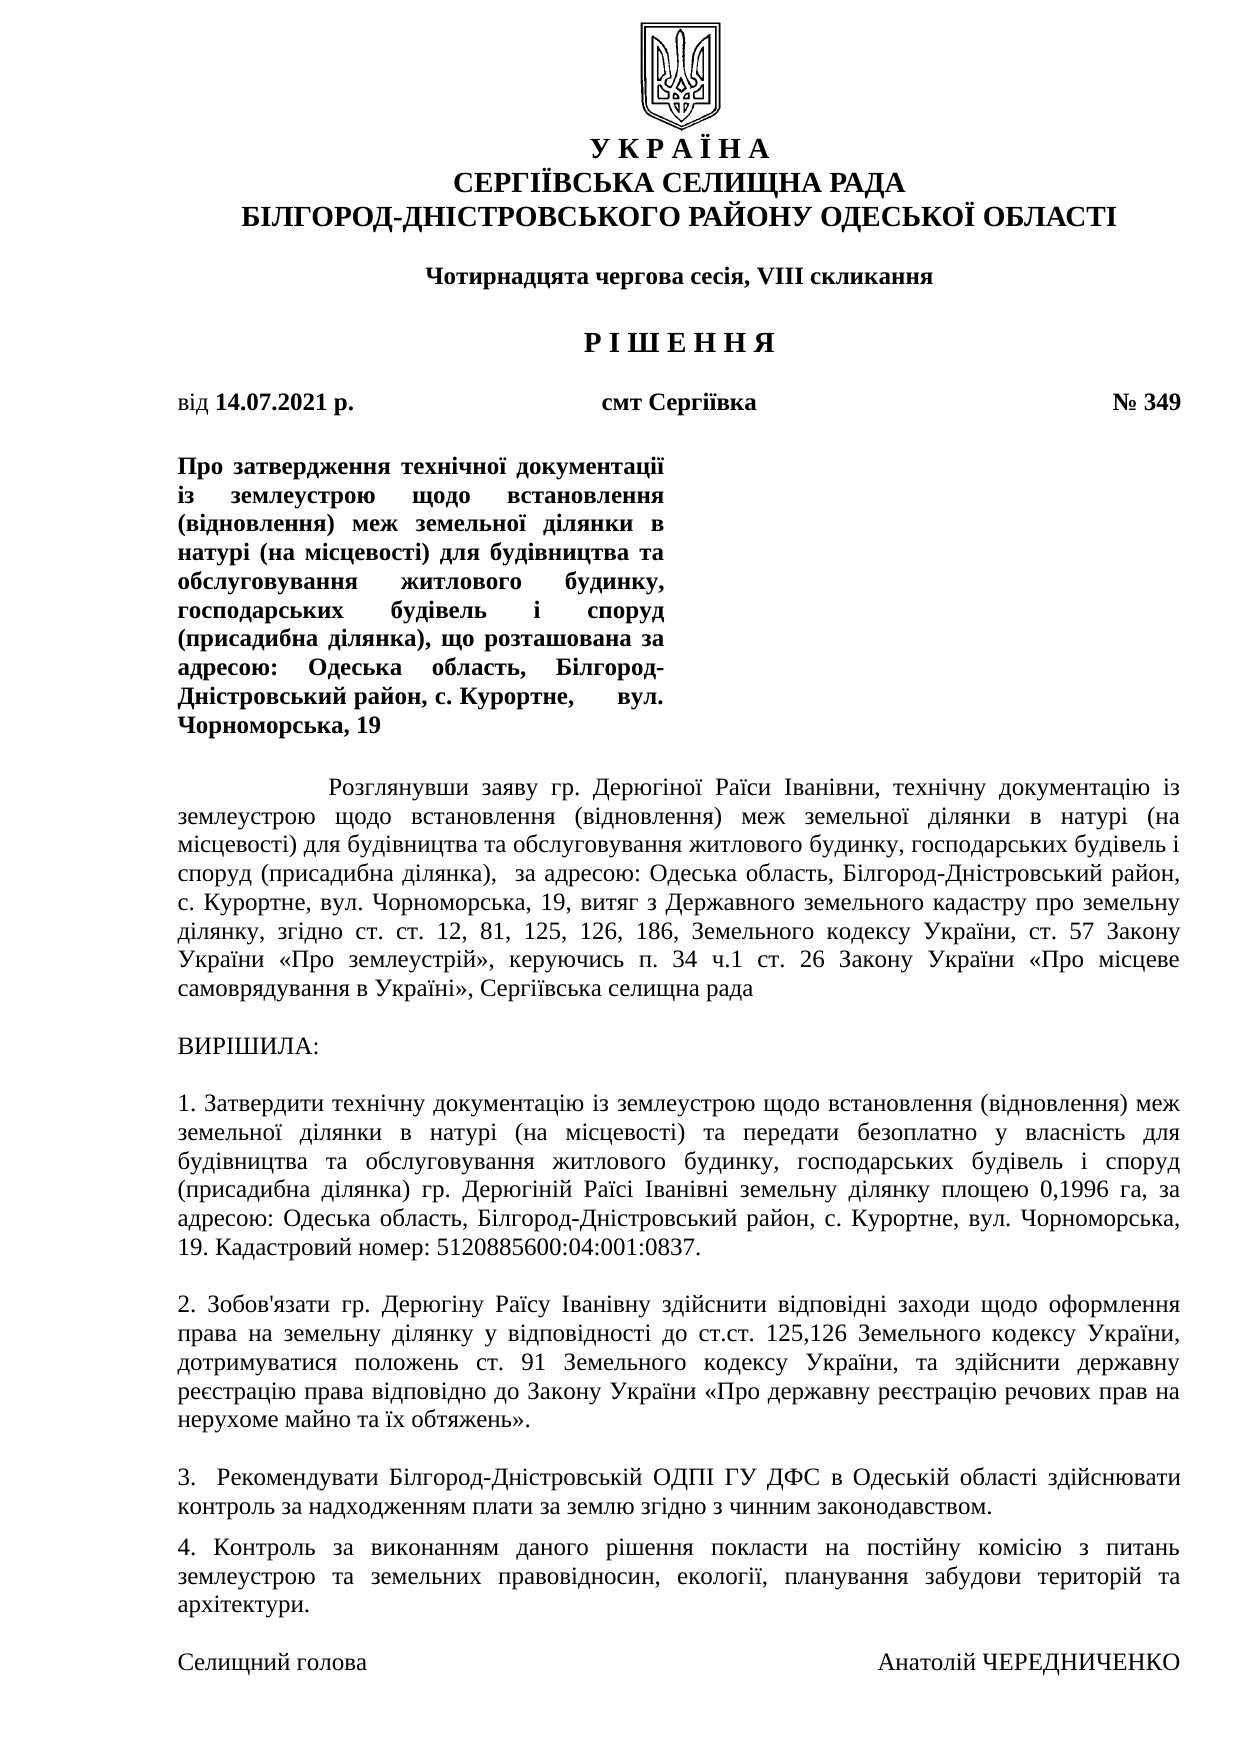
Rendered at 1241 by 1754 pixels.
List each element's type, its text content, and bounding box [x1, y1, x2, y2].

text 4. Контроль за виконанням даного рішення покласти на постійну комісію з питань землеустрою та земельних правовідносин, екології, планування забудови територій та архітектури. [177, 1532, 1181, 1618]
text Розглянувши заяву гр. Дерюгіної Раїси Іванівни, технічну документацію із землеустрою щодо встановлення (відновлення) меж земельної ділянки в натурі (на місцевості) для будівництва та обслуговування житлового будинку, господарських будівель і споруд (присадибна ділянка), за адресою: Одеська область, Білгород-Дністровський район, с. Курортне, вул. Чорноморська, 19, витяг з Державного земельного кадастру про земельну ділянку, згідно ст. ст. 12, 81, 125, 126, 186, Земельного кодексу України, ст. 57 Закону України «Про землеустрій», керуючись п. 34 ч.1 ст. 26 Закону України «Про місцеве самоврядування в Україні», Сергіївська селищна рада [177, 772, 1181, 1002]
text № 349 [896, 387, 1181, 416]
text від 14.07.2021 р. [177, 387, 463, 416]
picture [633, 14, 725, 132]
text 3. Рекомендувати Білгород-Дністровській ОДПІ ГУ ДФС в Одеській області здійснювати контроль за надходженням плати за землю згідно з чинним законодавством. [177, 1462, 1181, 1519]
text ВИРІШИЛА: [177, 1031, 1181, 1059]
text Селищний голова Анатолій ЧЕРЕДНИЧЕНКО [177, 1647, 1181, 1676]
text Про затвердження технічної документації із землеустрою щодо встановлення (відновлення) меж земельної ділянки в натурі (на місцевості) для будівництва та обслуговування житлового будинку, господарських будівель і споруд (присадибна ділянка), що розташована за адресою: Одеська область, Білгород-Дністровський район, с. Курортне, вул. Чорноморська, 19 [177, 451, 664, 738]
text 1. Затвердити технічну документацію із землеустрою щодо встановлення (відновлення) меж земельної ділянки в натурі (на місцевості) та передати безоплатно у власність для будівництва та обслуговування житлового будинку, господарських будівель і споруд (присадибна ділянка) гр. Дерюгіній Раїсі Іванівні земельну ділянку площею 0,1996 га, за адресою: Одеська область, Білгород-Дністровський район, с. Курортне, вул. Чорноморська, 19. Кадастровий номер: 5120885600:04:001:0837. [177, 1088, 1181, 1261]
text смт Сергіївка [536, 387, 822, 416]
text 2. Зобов'язати гр. Дерюгіну Раїсу Іванівну здійснити відповідні заходи щодо оформлення права на земельну ділянку у відповідності до ст.ст. 125,126 Земельного кодексу України, дотримуватися положень ст. 91 Земельного кодексу України, та здійснити державну реєстрацію права відповідно до Закону України «Про державну реєстрацію речових прав на нерухоме майно та їх обтяжень». [177, 1289, 1181, 1433]
